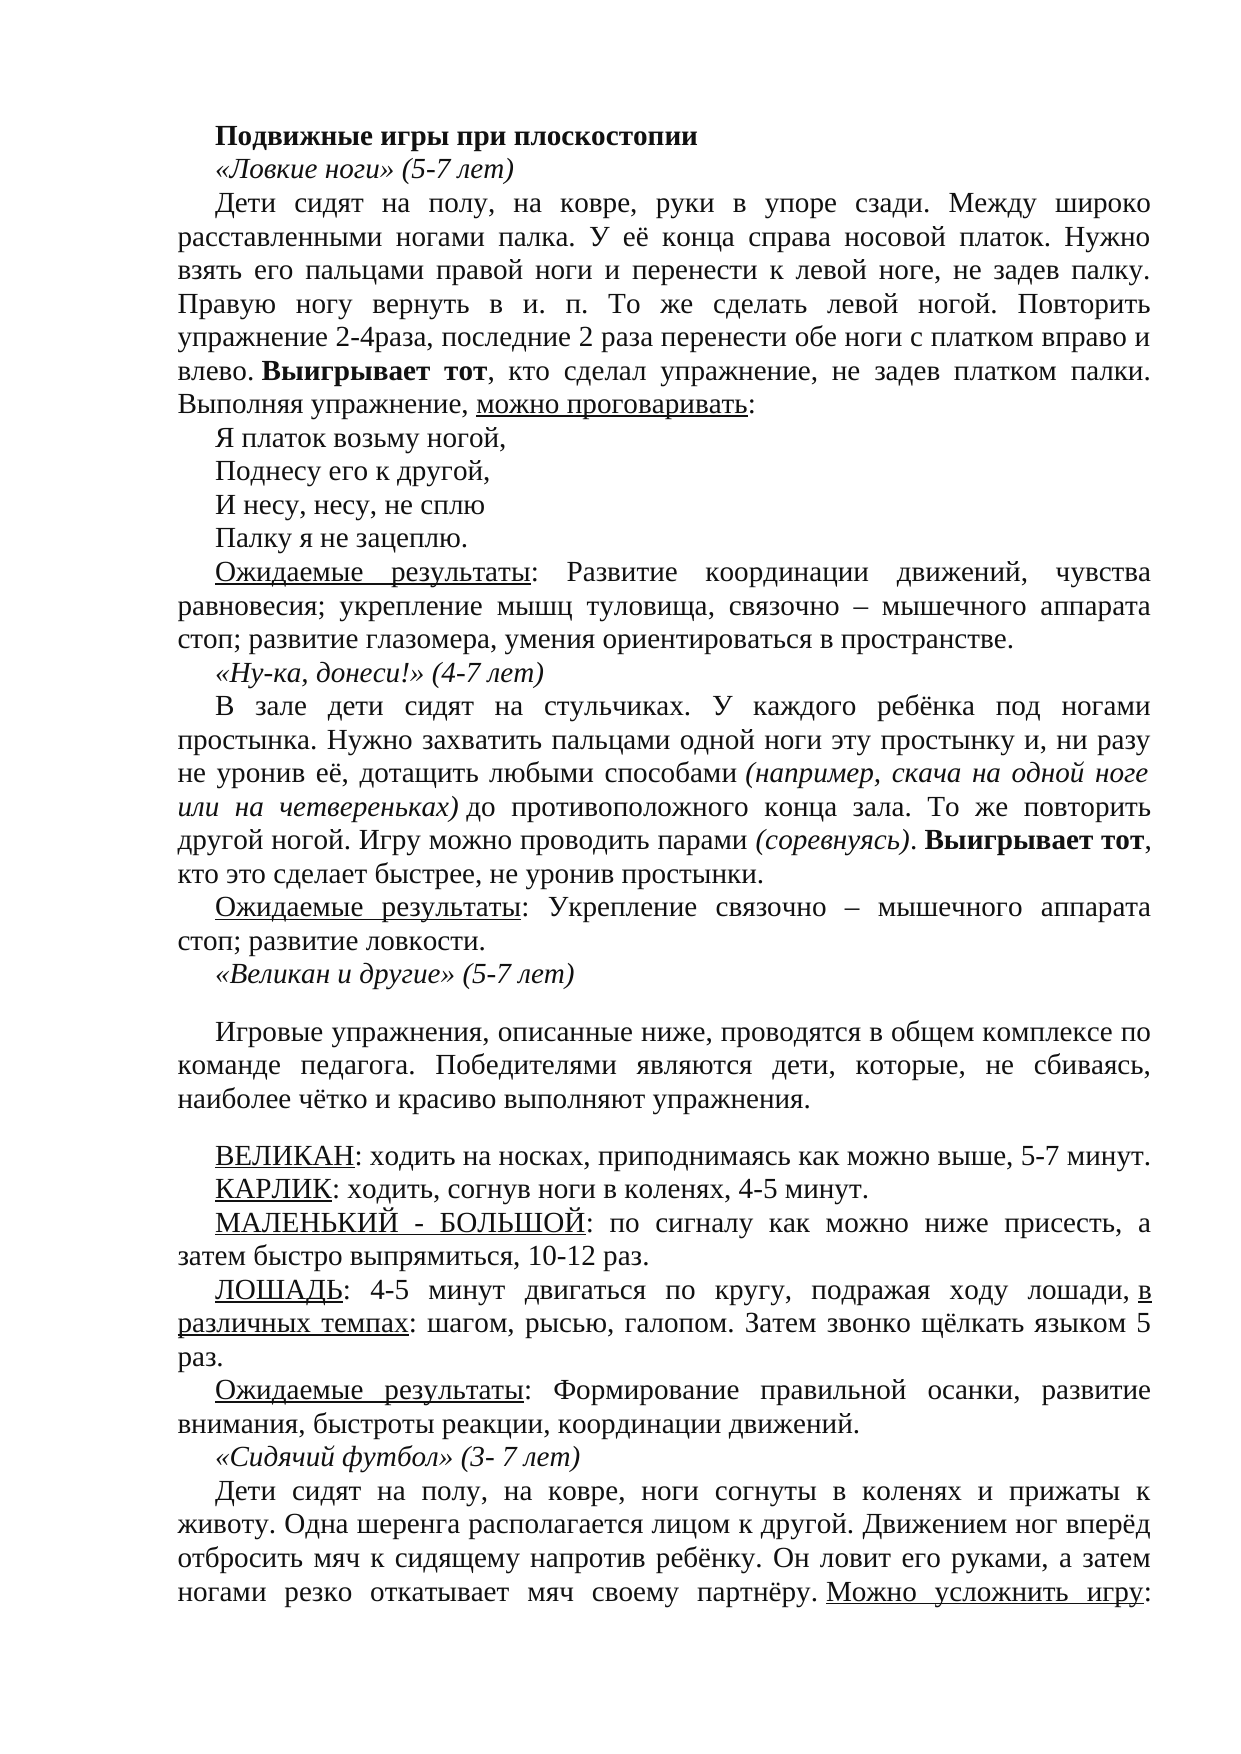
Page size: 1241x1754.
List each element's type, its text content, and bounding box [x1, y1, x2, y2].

text «Великан и другие» (5-7 лет) [177, 957, 1152, 990]
text Палку я не зацеплю. [177, 521, 1152, 554]
text В зале дети сидят на стульчиках. У каждого ребёнка под ногами простынка. Нужно захватить пальцами одной ноги эту простынку и, ни разу не уронив её, дотащить любыми способами (например, скача на одной ноге или на четвереньках) до противоположного конца зала. То же повторить другой ногой. Игру можно проводить парами (соревнуясь). Выигрывает тот, кто это сделает быстрее, не уронив простынки. [177, 688, 1152, 889]
text Поднесу его к другой, [177, 453, 1152, 487]
text КАРЛИК: ходить, согнув ноги в коленях, 4-5 минут. [177, 1171, 1152, 1205]
text Ожидаемые результаты: Формирование правильной осанки, развитие внимания, быстроты реакции, координации движений. [177, 1372, 1152, 1439]
text Я платок возьму ногой, [177, 420, 1152, 453]
text Подвижные игры при плоскостопии [177, 118, 1152, 152]
text «Ну-ка, донеси!» (4-7 лет) [177, 655, 1152, 688]
text И несу, несу, не сплю [177, 487, 1152, 521]
text «Сидячий футбол» (3- 7 лет) [177, 1439, 1152, 1473]
text «Ловкие ноги» (5-7 лет) [177, 152, 1152, 185]
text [177, 1473, 1152, 1607]
text ЛОШАДЬ: 4-5 минут двигаться по кругу, подражая ходу лошади, в различных темпах: шагом, рысью, галопом. Затем звонко щёлкать языком 5 раз. [177, 1272, 1152, 1372]
text Дети сидят на полу, на ковре, руки в упоре сзади. Между широко расставленными ногами палка. У её конца справа носовой платок. Нужно взять его пальцами правой ноги и перенести к левой ноге, не задев палку. Правую ногу вернуть в и. п. То же сделать левой ногой. Повторить упражнение 2-4раза, последние 2 раза перенести обе ноги с платком вправо и влево. Выигрывает тот, кто сделал упражнение, не задев платком палки. Выполняя упражнение, можно проговаривать: [177, 185, 1152, 420]
text Ожидаемые результаты: Укрепление связочно – мышечного аппарата стоп; развитие ловкости. [177, 889, 1152, 957]
text Игровые упражнения, описанные ниже, проводятся в общем комплексе по команде педагога. Победителями являются дети, которые, не сбиваясь, наиболее чётко и красиво выполняют упражнения. [177, 1014, 1152, 1114]
text МАЛЕНЬКИЙ - БОЛЬШОЙ: по сигналу как можно ниже присесть, а затем быстро выпрямиться, 10-12 раз. [177, 1205, 1152, 1272]
text ВЕЛИКАН: ходить на носках, приподнимаясь как можно выше, 5-7 минут. [177, 1138, 1152, 1171]
text Ожидаемые результаты: Развитие координации движений, чувства равновесия; укрепление мышц туловища, связочно – мышечного аппарата стоп; развитие глазомера, умения ориентироваться в пространстве. [177, 554, 1152, 655]
